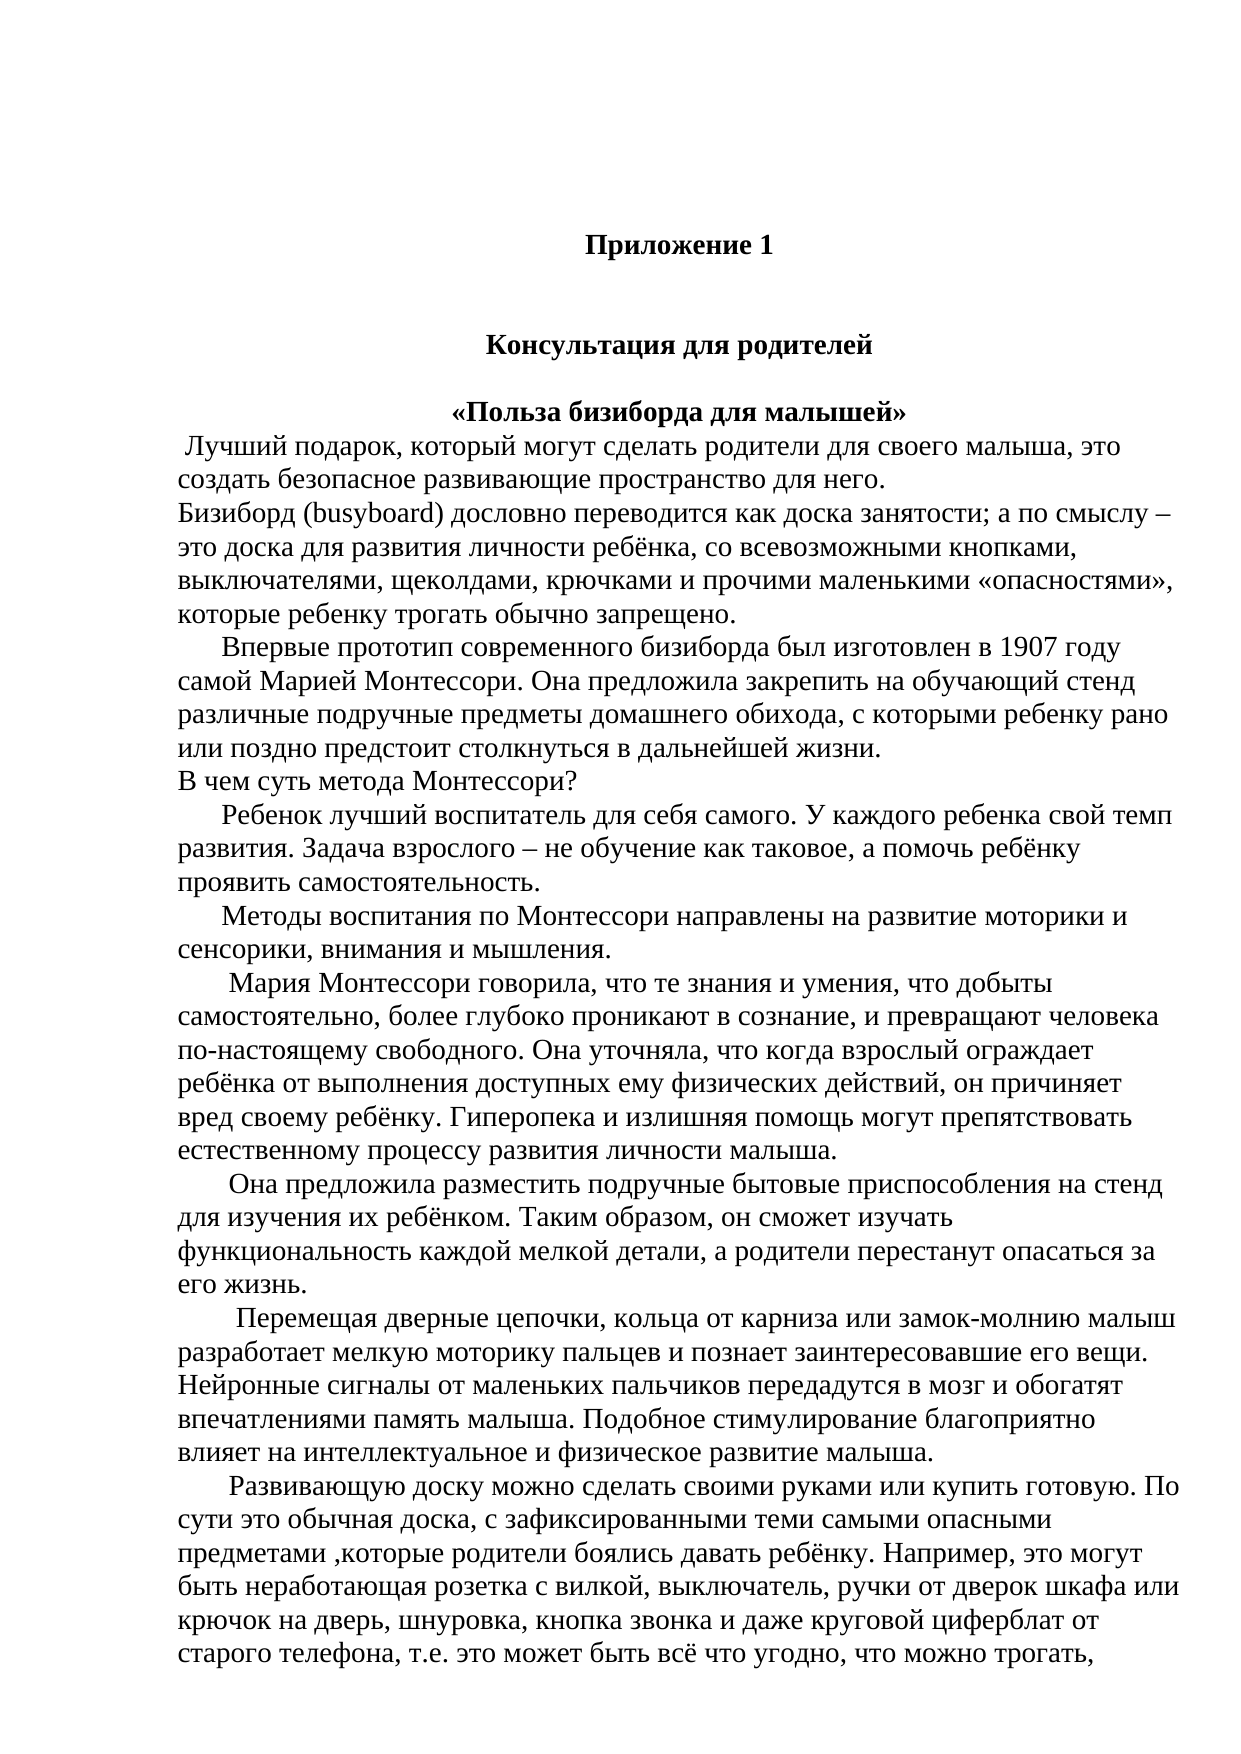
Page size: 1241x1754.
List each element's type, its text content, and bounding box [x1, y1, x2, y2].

text Мария Монтессори говорила, что те знания и умения, что добыты [177, 965, 1181, 998]
text Методы воспитания по Монтессори направлены на развитие моторики и сенсорики, внимания и мышления. [177, 898, 1181, 965]
text Впервые прототип современного бизиборда был изготовлен в 1907 году самой Марией Монтессори. Она предложила закрепить на обучающий стенд различные подручные предметы домашнего обихода, с которыми ребенку рано или поздно предстоит столкнуться в дальнейшей жизни. [177, 629, 1181, 763]
text Консультация для родителей [177, 327, 1181, 361]
text Приложение 1 [177, 227, 1181, 260]
text Ребенок лучший воспитатель для себя самого. У каждого ребенка свой темп развития. Задача взрослого – не обучение как таковое, а помочь ребёнку проявить самостоятельность. [177, 797, 1181, 898]
text Перемещая дверные цепочки, кольца от карниза или замок-молнию малыш разработает мелкую моторику пальцев и познает заинтересовавшие его вещи. [177, 1300, 1181, 1367]
text Бизиборд (busyboard) дословно переводится как доска занятости; а по смыслу – это доска для развития личности ребёнка, со всевозможными кнопками, выключателями, щеколдами, крючками и прочими маленькими «опасностями», которые ребенку трогать обычно запрещено. [177, 495, 1181, 629]
text Она предложила разместить подручные бытовые приспособления на стенд для изучения их ребёнком. Таким образом, он сможет изучать функциональность каждой мелкой детали, а родители перестанут опасаться за его жизнь. [177, 1166, 1181, 1300]
text естественному процессу развития личности малыша. [177, 1132, 1181, 1166]
text ребёнка от выполнения доступных ему физических действий, он причиняет вред своему ребёнку. Гиперопека и излишняя помощь могут препятствовать [177, 1065, 1181, 1132]
text Лучший подарок, который могут сделать родители для своего малыша, это создать безопасное развивающие пространство для него. [177, 428, 1181, 495]
text Развивающую доску можно сделать своими руками или купить готовую. По сути это обычная доска, с зафиксированными теми самыми опасными предметами ,которые родители боялись давать ребёнку. Например, это могут быть неработающая розетка с вилкой, выключатель, ручки от дверок шкафа или крючок на дверь, шнуровка, кнопка звонка и даже круговой циферблат от старого телефона, т.е. это может быть всё что угодно, что можно трогать, [177, 1468, 1181, 1669]
text В чем суть метода Монтессори? [177, 763, 1181, 797]
text Нейронные сигналы от маленьких пальчиков передадутся в мозг и обогатят впечатлениями память малыша. Подобное стимулирование благоприятно влияет на интеллектуальное и физическое развитие малыша. [177, 1367, 1181, 1468]
text «Польза бизиборда для малышей» [177, 394, 1181, 428]
text самостоятельно, более глубоко проникают в сознание, и превращают человека по-настоящему свободного. Она уточняла, что когда взрослый ограждает [177, 998, 1181, 1065]
